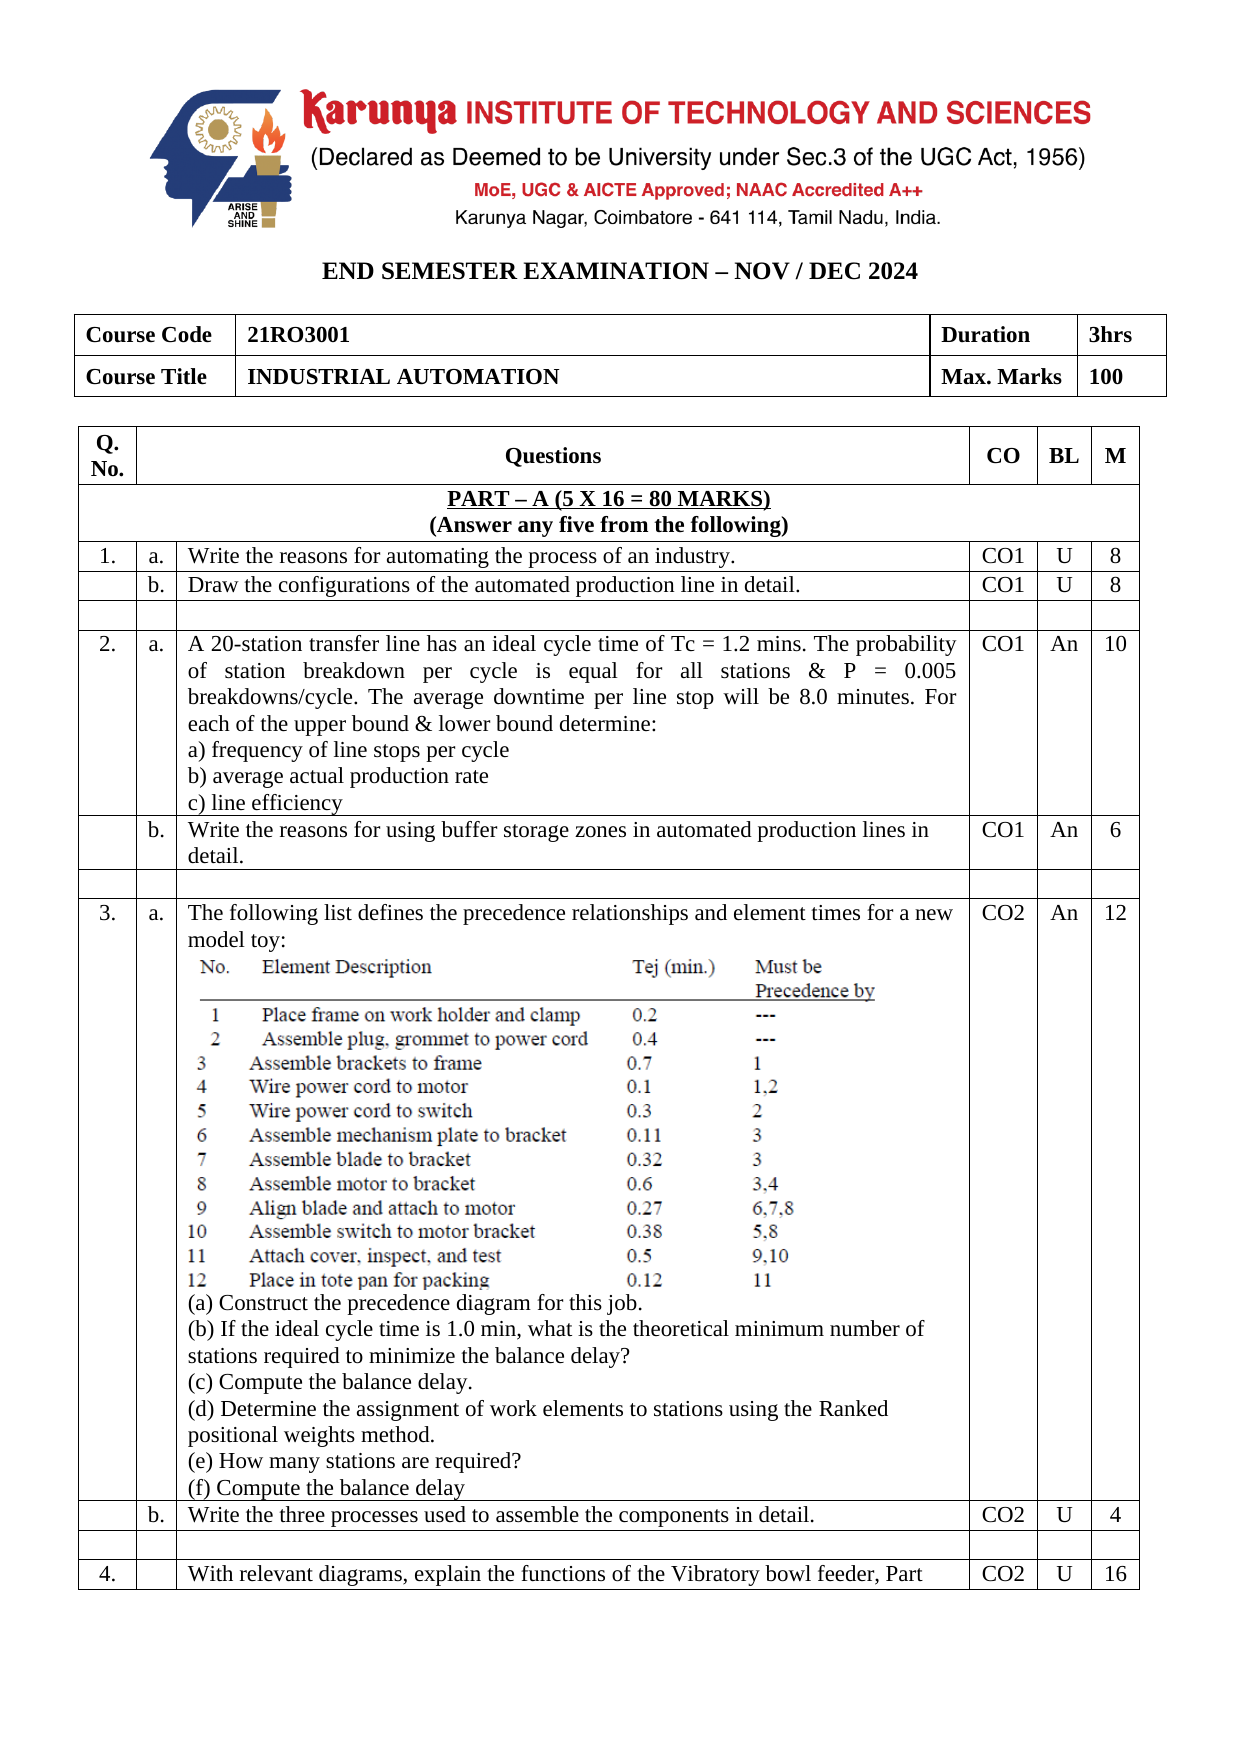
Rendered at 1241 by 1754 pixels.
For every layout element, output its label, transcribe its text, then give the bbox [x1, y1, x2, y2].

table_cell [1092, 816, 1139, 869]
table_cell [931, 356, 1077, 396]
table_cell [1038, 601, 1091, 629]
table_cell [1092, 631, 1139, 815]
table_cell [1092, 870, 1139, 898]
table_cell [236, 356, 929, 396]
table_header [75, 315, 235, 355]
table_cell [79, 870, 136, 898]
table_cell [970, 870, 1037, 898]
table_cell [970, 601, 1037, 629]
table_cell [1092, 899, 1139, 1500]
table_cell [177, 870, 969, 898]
picture [149, 89, 1091, 228]
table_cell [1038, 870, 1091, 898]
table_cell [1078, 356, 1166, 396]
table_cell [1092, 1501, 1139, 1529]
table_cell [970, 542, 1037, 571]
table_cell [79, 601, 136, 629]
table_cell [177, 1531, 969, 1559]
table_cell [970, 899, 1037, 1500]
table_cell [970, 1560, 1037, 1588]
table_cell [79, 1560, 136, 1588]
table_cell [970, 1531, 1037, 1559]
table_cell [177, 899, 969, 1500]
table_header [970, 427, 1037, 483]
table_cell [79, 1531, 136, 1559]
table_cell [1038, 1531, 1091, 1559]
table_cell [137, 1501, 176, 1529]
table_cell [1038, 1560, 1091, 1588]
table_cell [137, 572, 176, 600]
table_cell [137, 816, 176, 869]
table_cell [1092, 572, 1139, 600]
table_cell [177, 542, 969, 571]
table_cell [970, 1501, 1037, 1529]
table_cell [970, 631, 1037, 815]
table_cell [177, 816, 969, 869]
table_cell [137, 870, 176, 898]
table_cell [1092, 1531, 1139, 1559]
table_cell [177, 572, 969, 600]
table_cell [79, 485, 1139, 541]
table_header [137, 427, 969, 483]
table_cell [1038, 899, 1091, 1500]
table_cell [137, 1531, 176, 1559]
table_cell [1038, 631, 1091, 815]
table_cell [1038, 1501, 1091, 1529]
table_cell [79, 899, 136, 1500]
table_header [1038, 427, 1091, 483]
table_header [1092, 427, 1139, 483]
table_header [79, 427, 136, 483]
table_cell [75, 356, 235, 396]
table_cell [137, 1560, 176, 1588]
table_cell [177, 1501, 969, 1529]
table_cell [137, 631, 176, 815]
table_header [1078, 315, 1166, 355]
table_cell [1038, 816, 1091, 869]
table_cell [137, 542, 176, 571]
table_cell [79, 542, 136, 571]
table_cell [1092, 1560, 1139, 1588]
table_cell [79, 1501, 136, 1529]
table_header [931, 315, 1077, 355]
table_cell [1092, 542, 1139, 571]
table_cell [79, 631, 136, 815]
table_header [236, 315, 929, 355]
text END SEMESTER EXAMINATION – NOV / DEC 2024 [90, 256, 1150, 285]
picture [187, 952, 875, 1290]
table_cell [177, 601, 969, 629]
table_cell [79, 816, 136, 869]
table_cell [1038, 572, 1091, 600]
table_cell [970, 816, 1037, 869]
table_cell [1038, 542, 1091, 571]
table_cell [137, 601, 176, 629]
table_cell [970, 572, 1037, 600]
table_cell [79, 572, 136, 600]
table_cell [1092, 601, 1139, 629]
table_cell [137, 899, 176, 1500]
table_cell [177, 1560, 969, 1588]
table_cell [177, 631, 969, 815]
